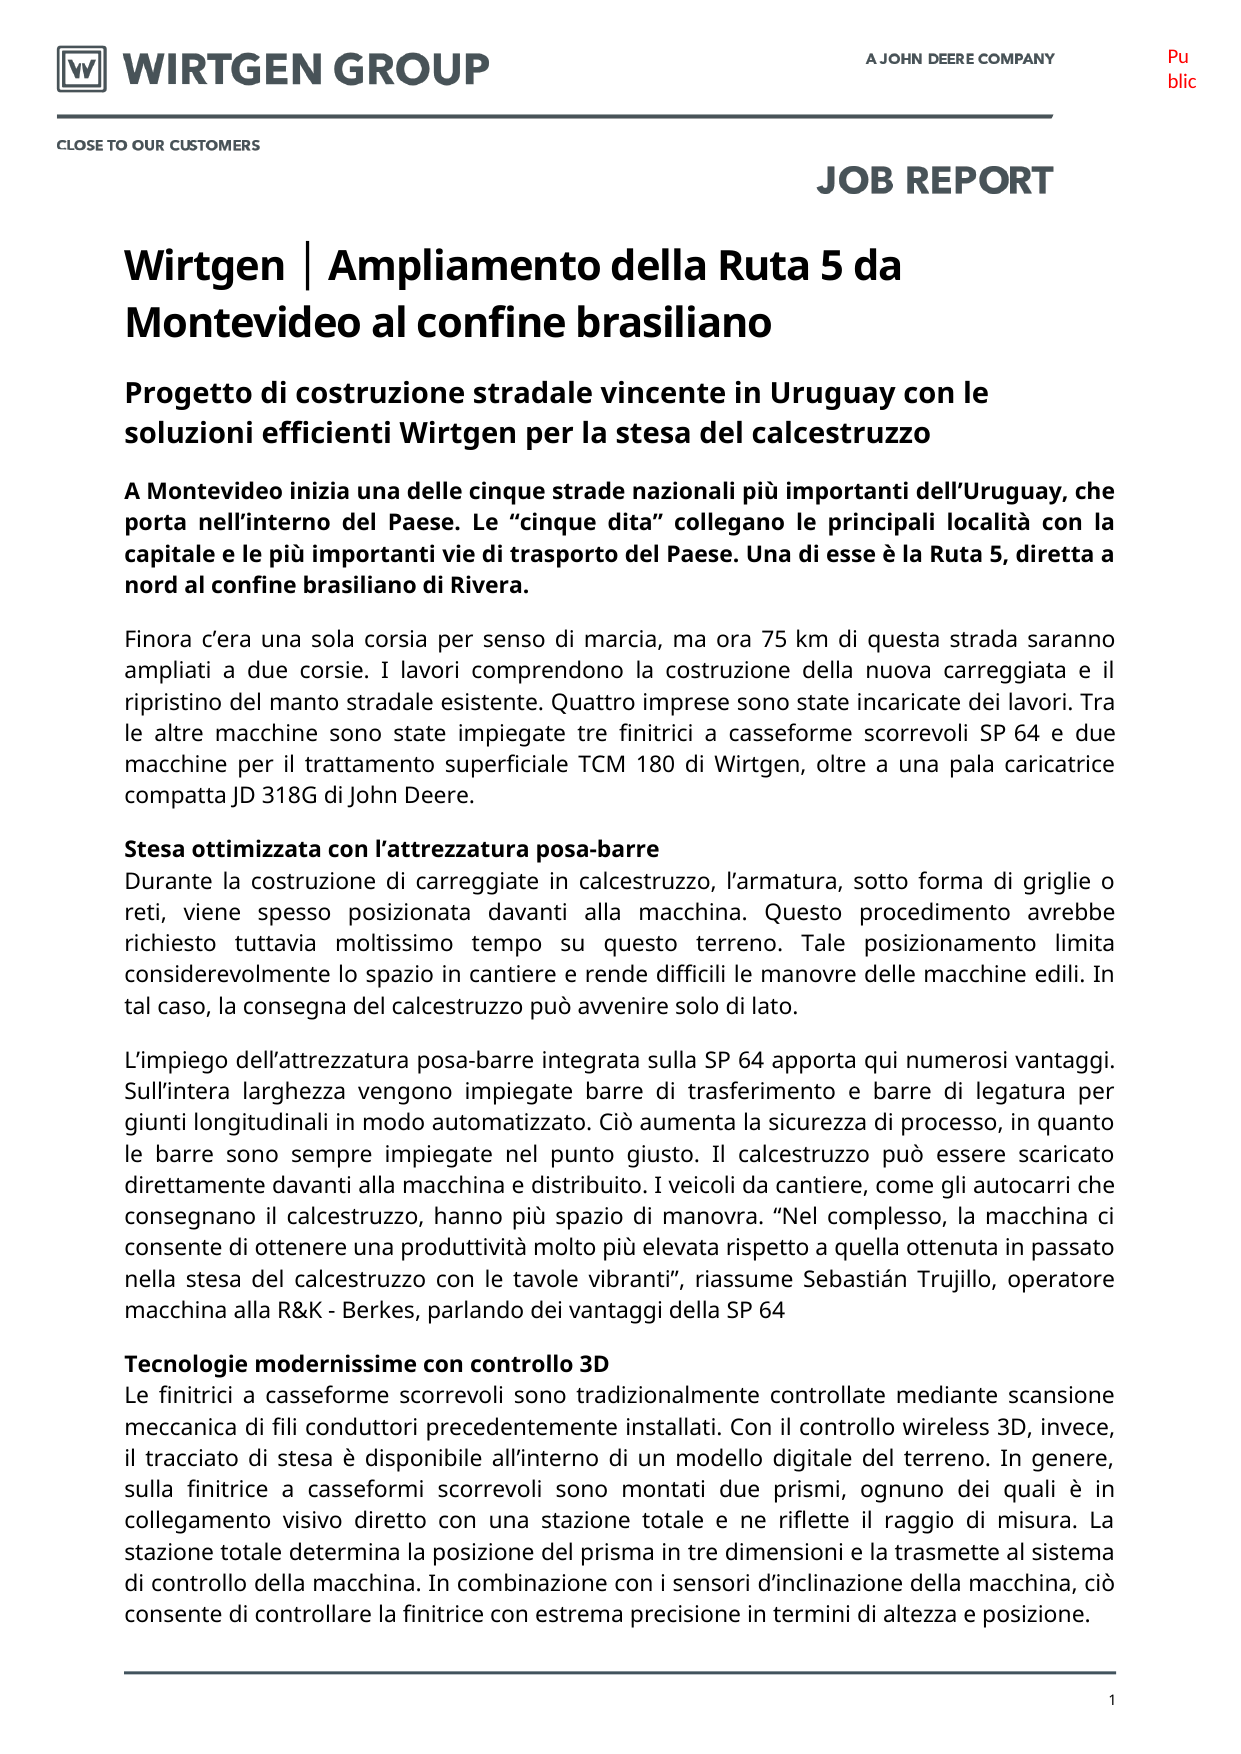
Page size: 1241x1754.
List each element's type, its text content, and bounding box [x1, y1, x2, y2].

text Le finitrici a casseforme scorrevoli sono tradizionalmente controllate mediante scansione meccanica di fili conduttori precedentemente installati. Con il controllo wireless 3D, invece, il tracciato di stesa è disponibile all’interno di un modello digitale del terreno. In genere, sulla finitrice a casseformi scorrevoli sono montati due prismi, ognuno dei quali è in collegamento visivo diretto con una stazione totale e ne riflette il raggio di misura. La stazione totale determina la posizione del prisma in tre dimensioni e la trasmette al sistema di controllo della macchina. In combinazione con i sensori d’inclinazione della macchina, ciò consente di controllare la finitrice con estrema precisione in termini di altezza e posizione. [124, 1379, 1116, 1629]
text Wirtgen │ Ampliamento della Ruta 5 da Montevideo al confine brasiliano [124, 236, 1116, 350]
text Stesa ottimizzata con l’attrezzatura posa-barre [124, 833, 1116, 864]
text A Montevideo inizia una delle cinque strade nazionali più importanti dell’Uruguay, che porta nell’interno del Paese. Le “cinque dita” collegano le principali località con la capitale e le più importanti vie di trasporto del Paese. Una di esse è la Ruta 5, diretta a nord al confine brasiliano di Rivera. [124, 475, 1116, 600]
text Durante la costruzione di carreggiate in calcestruzzo, l’armatura, sotto forma di griglie o reti, viene spesso posizionata davanti alla macchina. Questo procedimento avrebbe richiesto tuttavia moltissimo tempo su questo terreno. Tale posizionamento limita considerevolmente lo spazio in cantiere e rende difficili le manovre delle macchine edili. In tal caso, la consegna del calcestruzzo può avvenire solo di lato. [124, 864, 1116, 1021]
text Finora c’era una sola corsia per senso di marcia, ma ora 75 km di questa strada saranno ampliati a due corsie. I lavori comprendono la costruzione della nuova carreggiata e il ripristino del manto stradale esistente. Quattro imprese sono state incaricate dei lavori. Tra le altre macchine sono state impiegate tre finitrici a casseforme scorrevoli SP 64 e due macchine per il trattamento superficiale TCM 180 di Wirtgen, oltre a una pala caricatrice compatta JD 318G di John Deere. [124, 623, 1116, 810]
text Tecnologie modernissime con controllo 3D [124, 1348, 1116, 1379]
picture [53, 45, 1062, 196]
text Progetto di costruzione stradale vincente in Uruguay con le soluzioni efficienti Wirtgen per la stesa del calcestruzzo [124, 373, 1116, 452]
text L’impiego dell’attrezzatura posa-barre integrata sulla SP 64 apporta qui numerosi vantaggi. Sull’intera larghezza vengono impiegate barre di trasferimento e barre di legatura per giunti longitudinali in modo automatizzato. Ciò aumenta la sicurezza di processo, in quanto le barre sono sempre impiegate nel punto giusto. Il calcestruzzo può essere scaricato direttamente davanti alla macchina e distribuito. I veicoli da cantiere, come gli autocarri che consegnano il calcestruzzo, hanno più spazio di manovra. “Nel complesso, la macchina ci consente di ottenere una produttività molto più elevata rispetto a quella ottenuta in passato nella stesa del calcestruzzo con le tavole vibranti”, riassume Sebastián Trujillo, operatore macchina alla R&K - Berkes, parlando dei vantaggi della SP 64 [124, 1044, 1116, 1325]
